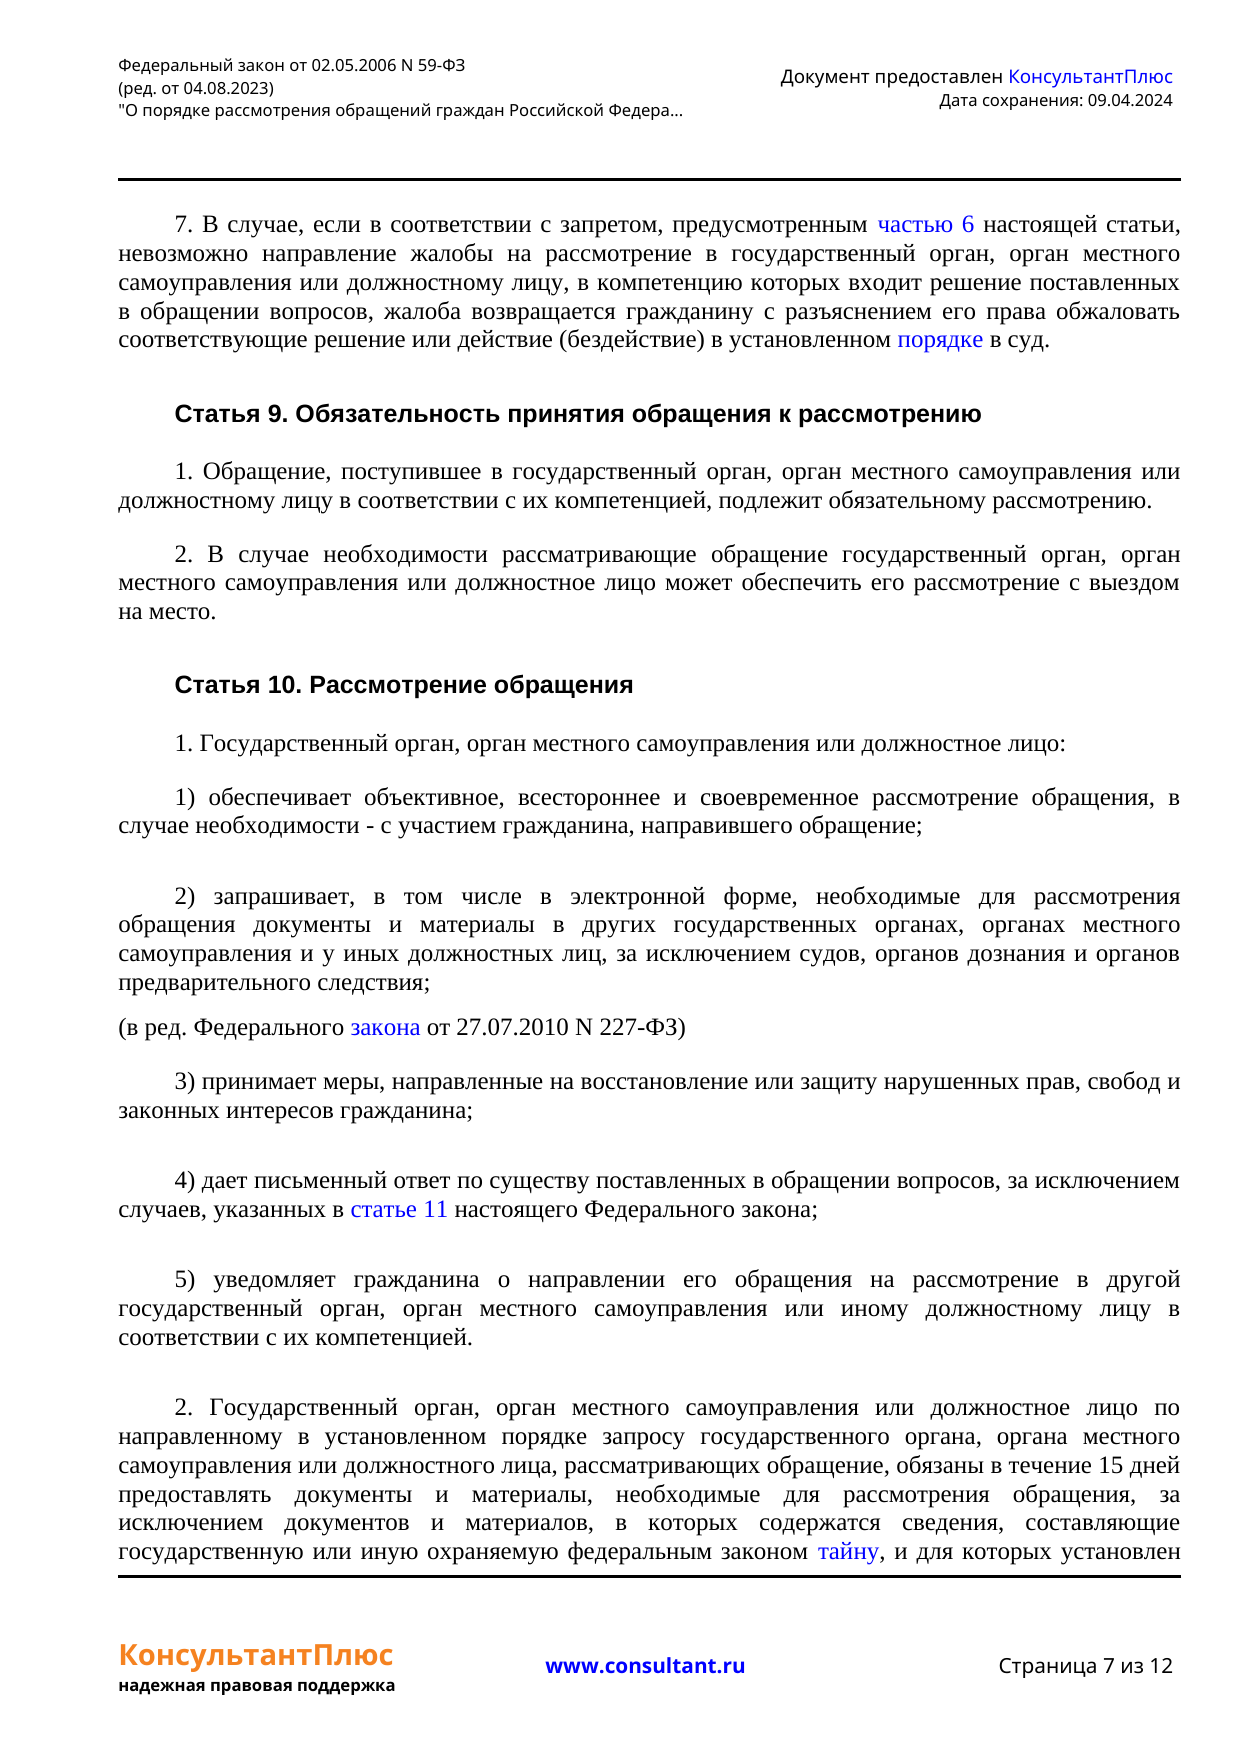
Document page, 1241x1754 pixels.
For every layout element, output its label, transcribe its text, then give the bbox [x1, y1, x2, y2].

title Статья 9. Обязательность принятия обращения к рассмотрению [118, 399, 1181, 427]
title Статья 10. Рассмотрение обращения [118, 670, 1181, 699]
text 2) запрашивает, в том числе в электронной форме, необходимые для рассмотрения обращения документы и материалы в других государственных органах, органах местного самоуправления и у иных должностных лиц, за исключением судов, органов дознания и органов предварительного следствия; [118, 881, 1181, 996]
text 4) дает письменный ответ по существу поставленных в обращении вопросов, за исключением случаев, указанных в статье 11 настоящего Федерального закона; [118, 1165, 1181, 1223]
text 1. Обращение, поступившее в государственный орган, орган местного самоуправления или должностному лицу в соответствии с их компетенцией, подлежит обязательному рассмотрению. [118, 456, 1181, 514]
text 2. В случае необходимости рассматривающие обращение государственный орган, орган местного самоуправления или должностное лицо может обеспечить его рассмотрение с выездом на место. [118, 539, 1181, 625]
text 7. В случае, если в соответствии с запретом, предусмотренным частью 6 настоящей статьи, невозможно направление жалобы на рассмотрение в государственный орган, орган местного самоуправления или должностному лицу, в компетенцию которых входит решение поставленных в обращении вопросов, жалоба возвращается гражданину с разъяснением его права обжаловать соответствующие решение или действие (бездействие) в установленном порядке в суд. [118, 209, 1181, 353]
text 5) уведомляет гражданина о направлении его обращения на рассмотрение в другой государственный орган, орган местного самоуправления или иному должностному лицу в соответствии с их компетенцией. [118, 1264, 1181, 1351]
text (в ред. Федерального закона от 27.07.2010 N 227-ФЗ) [118, 1012, 1181, 1041]
text 3) принимает меры, направленные на восстановление или защиту нарушенных прав, свобод и законных интересов гражданина; [118, 1066, 1181, 1124]
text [118, 1392, 1181, 1565]
text 1. Государственный орган, орган местного самоуправления или должностное лицо: [118, 728, 1181, 757]
text 1) обеспечивает объективное, всестороннее и своевременное рассмотрение обращения, в случае необходимости - с участием гражданина, направившего обращение; [118, 782, 1181, 839]
